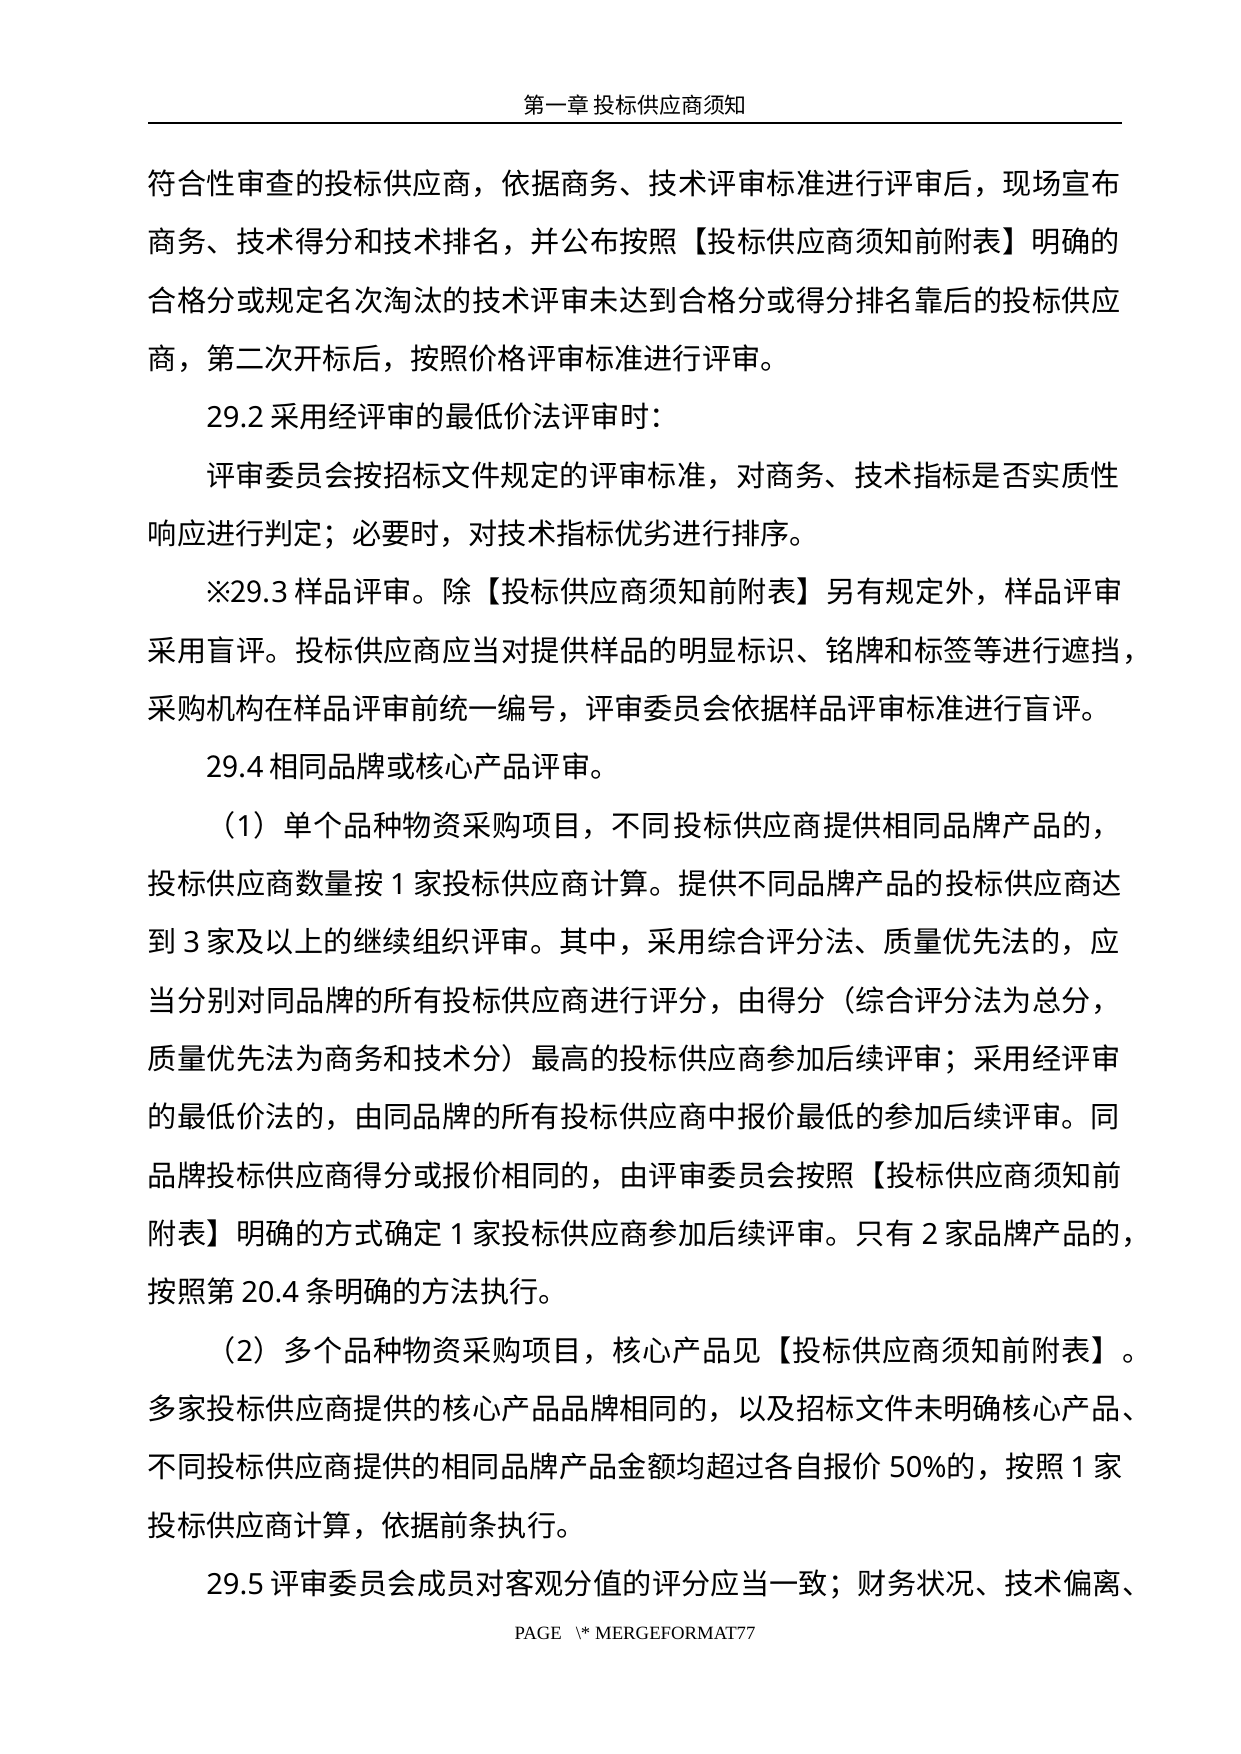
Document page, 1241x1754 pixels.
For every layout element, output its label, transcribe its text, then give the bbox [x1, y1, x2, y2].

text 评审委员会按招标文件规定的评审标准，对商务、技术指标是否实质性响应进行判定；必要时，对技术指标优劣进行排序。 [148, 439, 1122, 556]
text 29.2采用经评审的最低价法评审时： [148, 381, 1122, 439]
text 29.4相同品牌或核心产品评审。 [148, 731, 1122, 789]
text ※29.3样品评审。除【投标供应商须知前附表】另有规定外，样品评审采用盲评。投标供应商应当对提供样品的明显标识、铭牌和标签等进行遮挡，采购机构在样品评审前统一编号，评审委员会依据样品评审标准进行盲评。 [148, 556, 1122, 731]
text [148, 148, 1122, 381]
text （1）单个品种物资采购项目，不同投标供应商提供相同品牌产品的，投标供应商数量按1家投标供应商计算。提供不同品牌产品的投标供应商达到3家及以上的继续组织评审。其中，采用综合评分法、质量优先法的，应当分别对同品牌的所有投标供应商进行评分，由得分（综合评分法为总分，质量优先法为商务和技术分）最高的投标供应商参加后续评审；采用经评审的最低价法的，由同品牌的所有投标供应商中报价最低的参加后续评审。同品牌投标供应商得分或报价相同的，由评审委员会按照【投标供应商须知前附表】明确的方式确定1家投标供应商参加后续评审。只有2家品牌产品的，按照第20.4条明确的方法执行。 [148, 789, 1122, 1314]
text （2）多个品种物资采购项目，核心产品见【投标供应商须知前附表】。多家投标供应商提供的核心产品品牌相同的，以及招标文件未明确核心产品、不同投标供应商提供的相同品牌产品金额均超过各自报价50%的，按照1家投标供应商计算，依据前条执行。 [148, 1314, 1122, 1548]
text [148, 1548, 1122, 1606]
